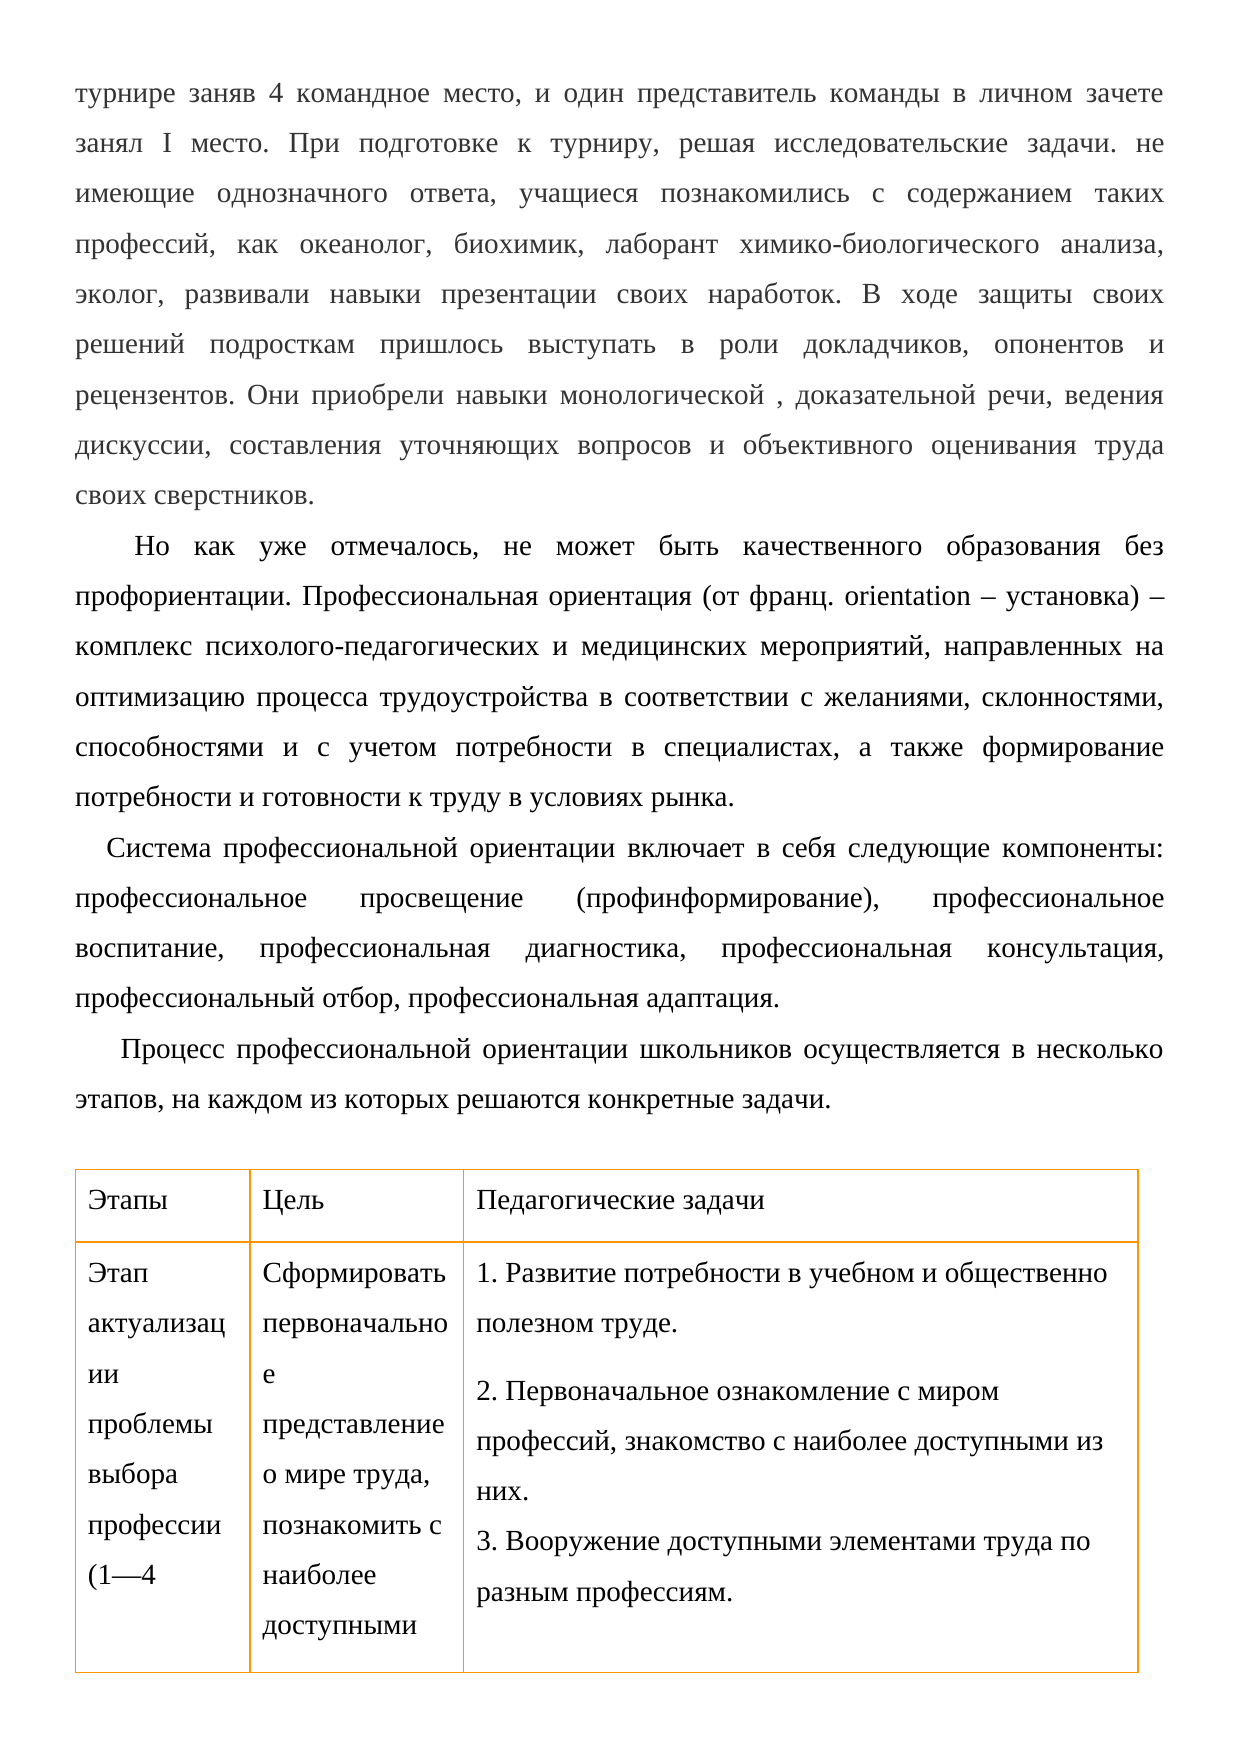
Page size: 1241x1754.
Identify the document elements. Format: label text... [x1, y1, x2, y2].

table_header Педагогические задачи [464, 1170, 1137, 1241]
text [75, 75, 1165, 511]
text Система профессиональной ориентации включает в себя следующие компоненты: профессиональное просвещение (профинформирование), профессиональное воспитание, профессиональная диагностика, профессиональная консультация, профессиональный отбор, профессиональная адаптация. [75, 830, 1165, 1014]
text Но как уже отмечалось, не может быть качественного образования без профориентации. Профессиональная ориентация (от франц. orientation – установка) – комплекс психолого-педагогических и медицинских мероприятий, направленных на оптимизацию процесса трудоустройства в соответствии с желаниями, склонностями, способностями и с учетом потребности в специалистах, а также формирование потребности и готовности к труду в условиях рынка. [75, 528, 1165, 813]
table_header Этапы [76, 1170, 249, 1241]
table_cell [251, 1243, 463, 1672]
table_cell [76, 1243, 249, 1672]
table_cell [464, 1243, 1137, 1672]
table_header Цель [251, 1170, 463, 1241]
text Процесс профессиональной ориентации школьников осуществляется в несколько этапов, на каждом из которых решаются конкретные задачи. [75, 1031, 1165, 1115]
